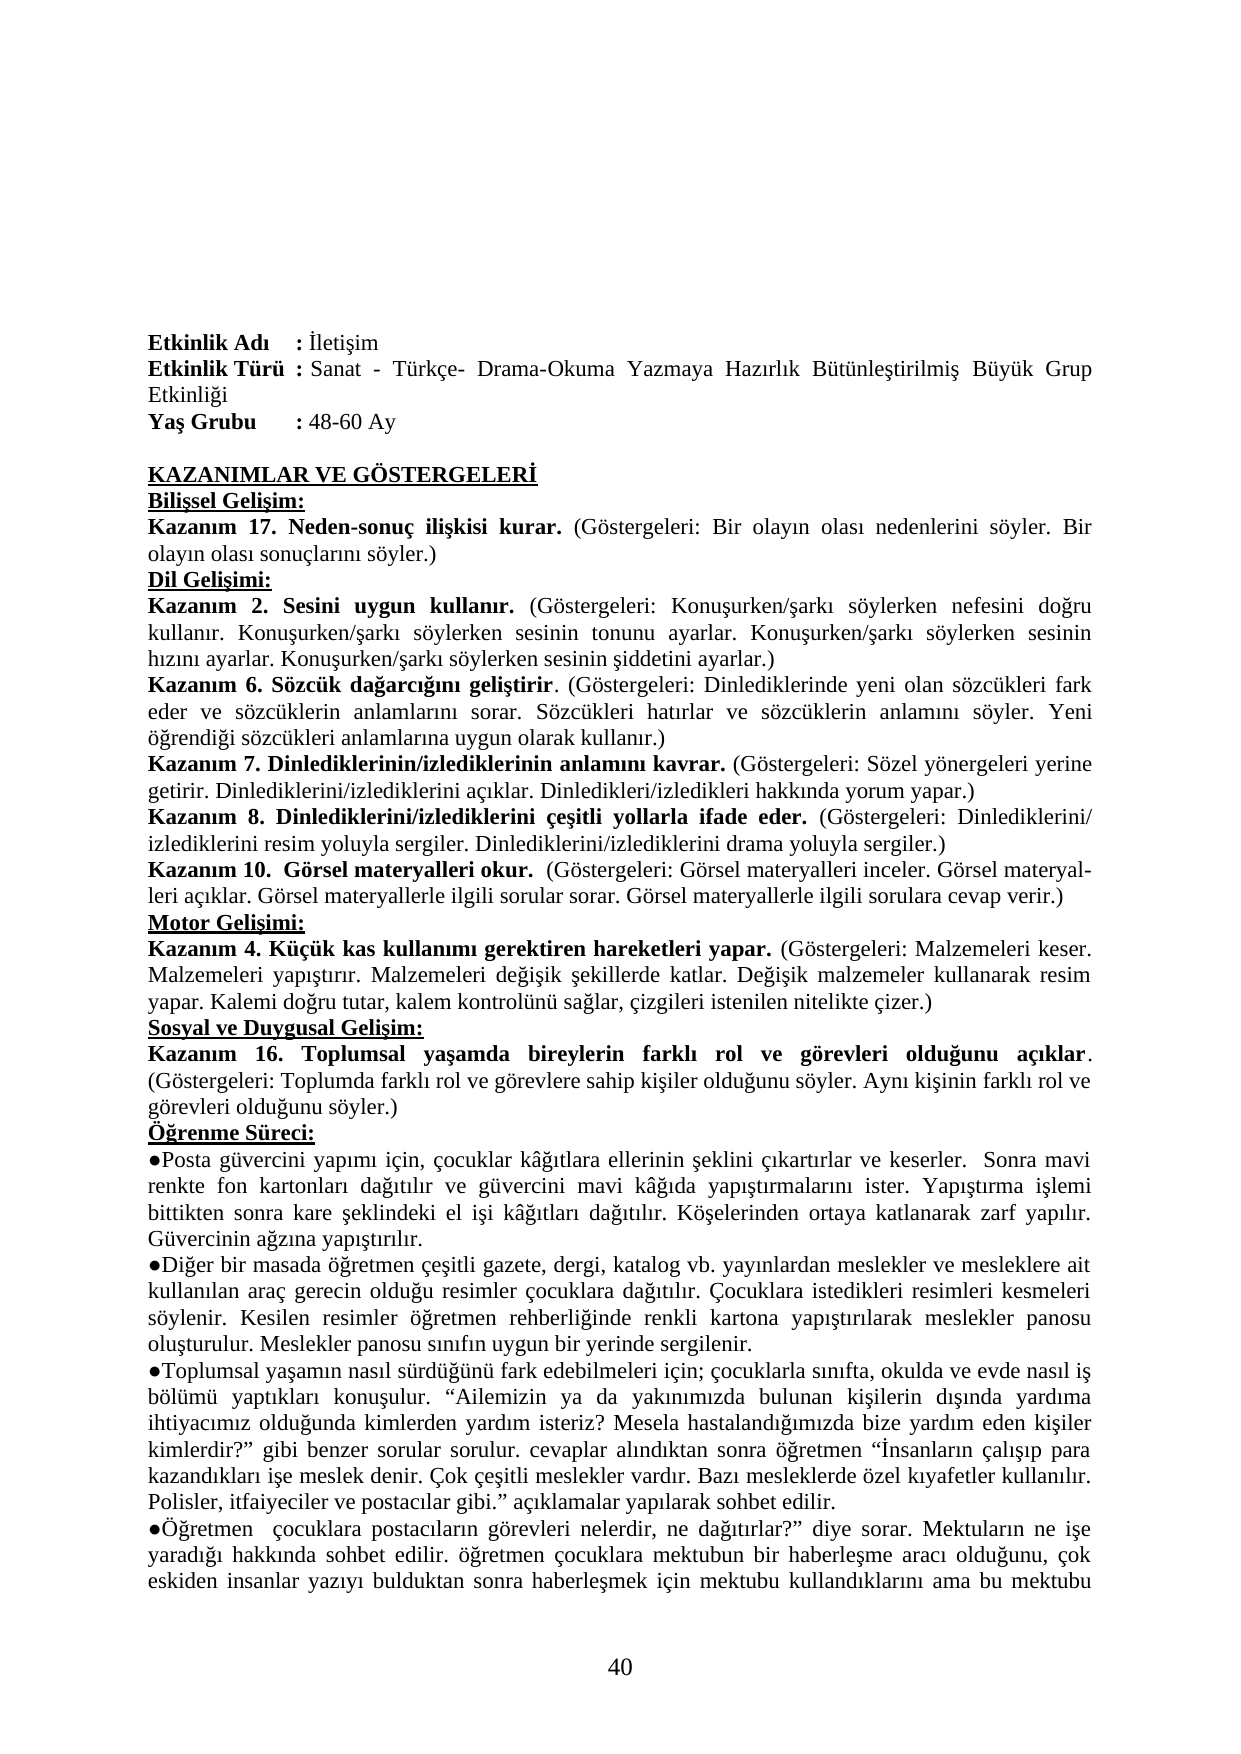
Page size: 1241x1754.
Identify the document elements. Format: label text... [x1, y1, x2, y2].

text Bilişsel Gelişim: [148, 487, 1093, 513]
text Kazanım 7. Dinlediklerinin/izlediklerinin anlamını kavrar. (Göstergeleri: Sözel yönergeleri yerine getirir. Dinlediklerini/izlediklerini açıklar. Dinledikleri/izledikleri hakkında yorum yapar.) [148, 751, 1093, 803]
text Kazanım 2. Sesini uygun kullanır. (Göstergeleri: Konuşurken/şarkı söylerken nefesini doğru kullanır. Konuşurken/şarkı söylerken sesinin tonunu ayarlar. Konuşurken/şarkı söylerken sesinin hızını ayarlar. Konuşurken/şarkı söylerken sesinin şiddetini ayarlar.) [148, 592, 1093, 671]
text Etkinlik Türü : Sanat - Türkçe- Drama-Okuma Yazmaya Hazırlık Bütünleştirilmiş Büyük Grup Etkinliği [148, 355, 1093, 408]
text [148, 1515, 1093, 1594]
text Kazanım 10. Görsel materyalleri okur. (Göstergeleri: Görsel materyalleri inceler. Görsel materyal-leri açıklar. Görsel materyallerle ilgili sorular sorar. Görsel materyallerle ilgili sorulara cevap verir.) [148, 856, 1093, 909]
text Kazanım 6. Sözcük dağarcığını geliştirir. (Göstergeleri: Dinlediklerinde yeni olan sözcükleri fark eder ve sözcüklerin anlamlarını sorar. Sözcükleri hatırlar ve sözcüklerin anlamını söyler. Yeni öğrendiği sözcükleri anlamlarına uygun olarak kullanır.) [148, 671, 1093, 751]
text ●Toplumsal yaşamın nasıl sürdüğünü fark edebilmeleri için; çocuklarla sınıfta, okulda ve evde nasıl iş bölümü yaptıkları konuşulur. “Ailemizin ya da yakınımızda bulunan kişilerin dışında yardıma ihtiyacımız olduğunda kimlerden yardım isteriz? Mesela hastalandığımızda bize yardım eden kişiler kimlerdir?” gibi benzer sorular sorulur. cevaplar alındıktan sonra öğretmen “İnsanların çalışıp para kazandıkları işe meslek denir. Çok çeşitli meslekler vardır. Bazı mesleklerde özel kıyafetler kullanılır. Polisler, itfaiyeciler ve postacılar gibi.” açıklamalar yapılarak sohbet edilir. [148, 1357, 1093, 1515]
text Kazanım 8. Dinlediklerini/izlediklerini çeşitli yollarla ifade eder. (Göstergeleri: Dinlediklerini/ izlediklerini resim yoluyla sergiler. Dinlediklerini/izlediklerini drama yoluyla sergiler.) [148, 803, 1093, 856]
text Sosyal ve Duygusal Gelişim: [148, 1014, 1093, 1040]
text Öğrenme Süreci: [148, 1119, 1093, 1146]
text Kazanım 16. Toplumsal yaşamda bireylerin farklı rol ve görevleri olduğunu açıklar. (Göstergeleri: Toplumda farklı rol ve görevlere sahip kişiler olduğunu söyler. Aynı kişinin farklı rol ve görevleri olduğunu söyler.) [148, 1040, 1093, 1119]
text ●Posta güvercini yapımı için, çocuklar kâğıtlara ellerinin şeklini çıkartırlar ve keserler. Sonra mavi renkte fon kartonları dağıtılır ve güvercini mavi kâğıda yapıştırmalarını ister. Yapıştırma işlemi bittikten sonra kare şeklindeki el işi kâğıtları dağıtılır. Köşelerinden ortaya katlanarak zarf yapılır. Güvercinin ağzına yapıştırılır. [148, 1146, 1093, 1251]
text ●Diğer bir masada öğretmen çeşitli gazete, dergi, katalog vb. yayınlardan meslekler ve mesleklere ait kullanılan araç gerecin olduğu resimler çocuklara dağıtılır. Çocuklara istedikleri resimleri kesmeleri söylenir. Kesilen resimler öğretmen rehberliğinde renkli kartona yapıştırılarak meslekler panosu oluşturulur. Meslekler panosu sınıfın uygun bir yerinde sergilenir. [148, 1251, 1093, 1357]
text KAZANIMLAR VE GÖSTERGELERİ [148, 461, 1093, 487]
text Yaş Grubu : 48-60 Ay [148, 408, 1093, 434]
text Motor Gelişimi: [148, 909, 1093, 935]
text Etkinlik Adı : İletişim [148, 329, 1093, 355]
text Dil Gelişimi: [148, 566, 1093, 592]
text Kazanım 4. Küçük kas kullanımı gerektiren hareketleri yapar. (Göstergeleri: Malzemeleri keser. Malzemeleri yapıştırır. Malzemeleri değişik şekillerde katlar. Değişik malzemeler kullanarak resim yapar. Kalemi doğru tutar, kalem kontrolünü sağlar, çizgileri istenilen nitelikte çizer.) [148, 935, 1093, 1014]
text Kazanım 17. Neden-sonuç ilişkisi kurar. (Göstergeleri: Bir olayın olası nedenlerini söyler. Bir olayın olası sonuçlarını söyler.) [148, 513, 1093, 566]
